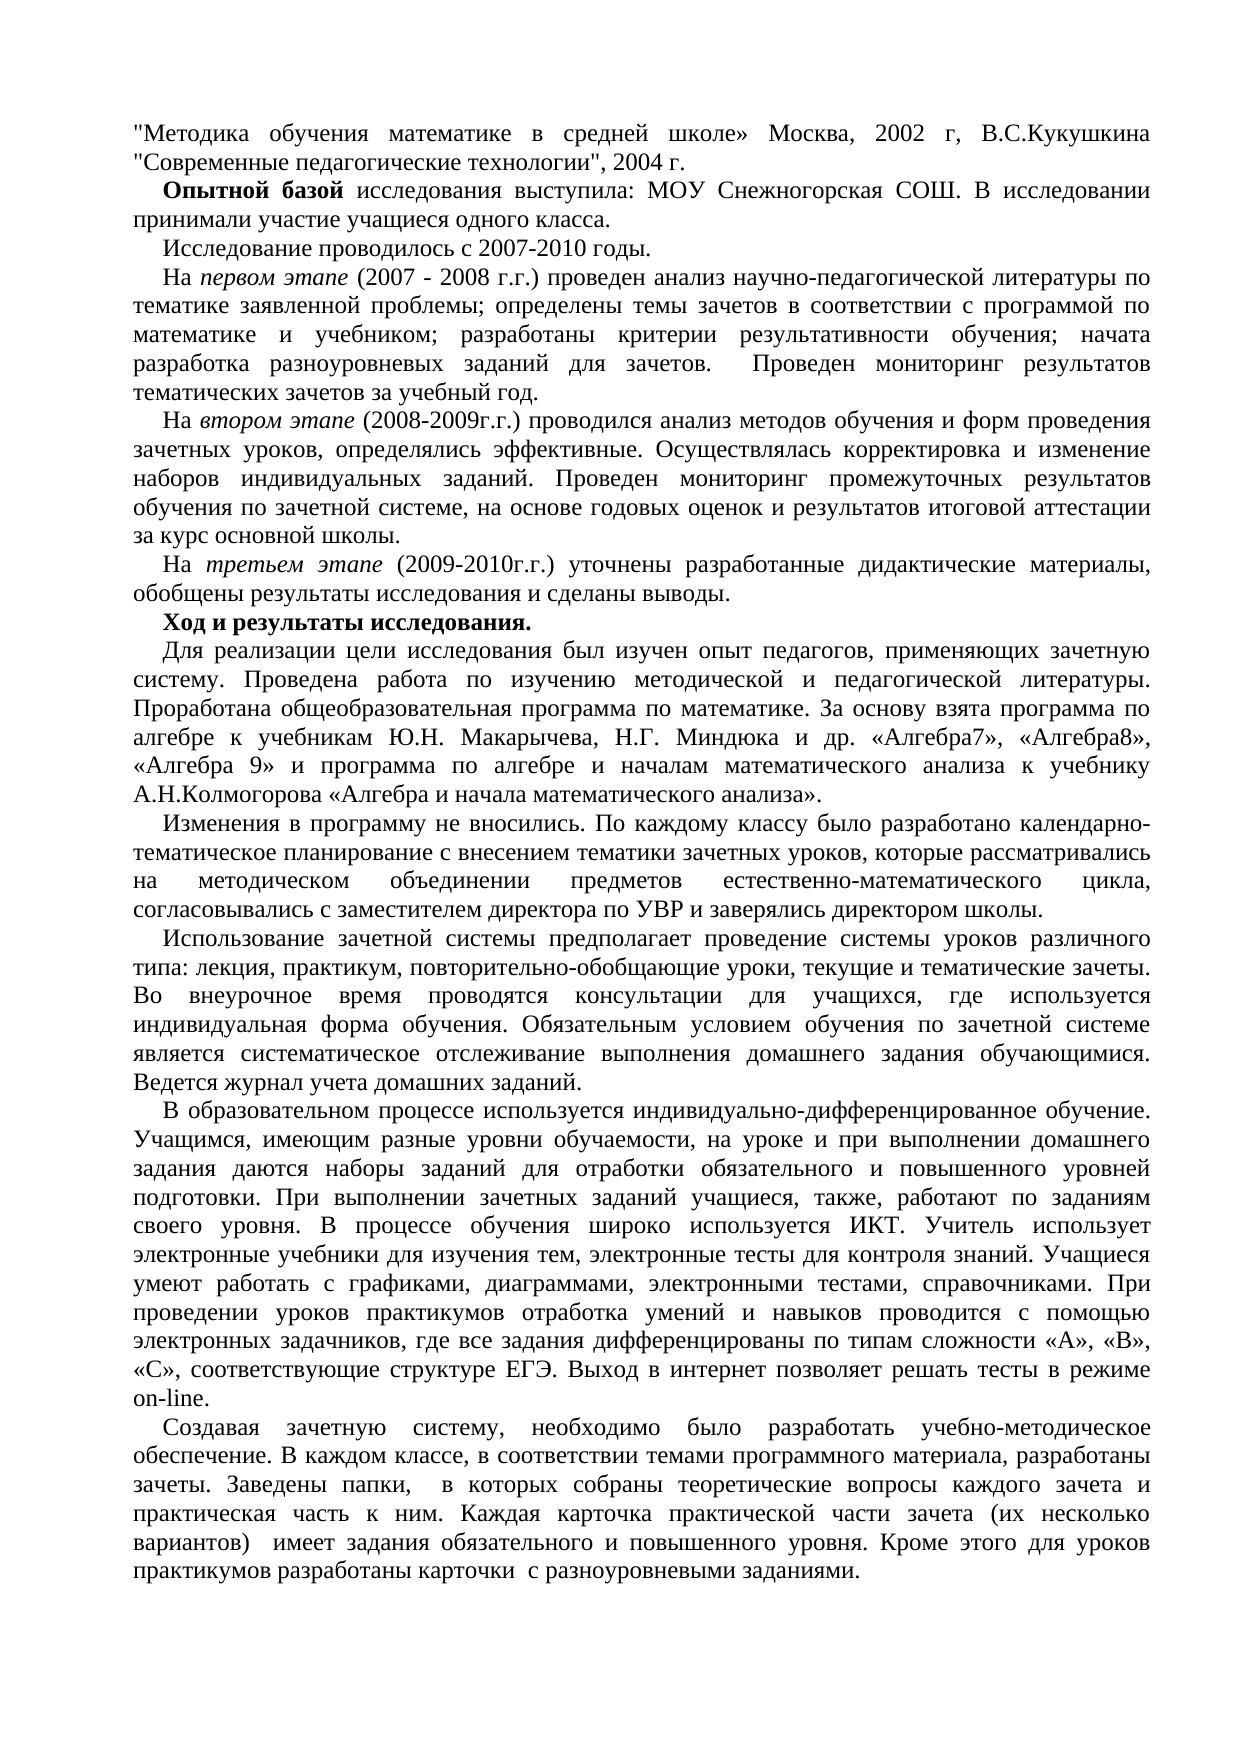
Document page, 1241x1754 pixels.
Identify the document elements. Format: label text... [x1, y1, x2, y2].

text Создавая зачетную систему, необходимо было разработать учебно-методическое обеспечение. В каждом классе, в соответствии темами программного материала, разработаны зачеты. Заведены папки, в которых собраны теоретические вопросы каждого зачета и практическая часть к ним. Каждая карточка практической части зачета (их несколько вариантов) имеет задания обязательного и повышенного уровня. Кроме этого для уроков практикумов разработаны карточки с разноуровневыми заданиями. [133, 1412, 1152, 1584]
text На третьем этапе (2009-2010г.г.) уточнены разработанные дидактические материалы, обобщены результаты исследования и сделаны выводы. [133, 549, 1152, 607]
text На втором этапе (2008-2009г.г.) проводился анализ методов обучения и форм проведения зачетных уроков, определялись эффективные. Осуществлялась корректировка и изменение наборов индивидуальных заданий. Проведен мониторинг промежуточных результатов обучения по зачетной системе, на основе годовых оценок и результатов итоговой аттестации за курс основной школы. [133, 406, 1152, 549]
text Ход и результаты исследования. [133, 607, 1152, 636]
text Опытной базой исследования выступила: МОУ Снежногорская СОШ. В исследовании принимали участие учащиеся одного класса. [133, 176, 1152, 233]
text Использование зачетной системы предполагает проведение системы уроков различного типа: лекция, практикум, повторительно-обобщающие уроки, текущие и тематические зачеты. Во внеурочное время проводятся консультации для учащихся, где используется индивидуальная форма обучения. Обязательным условием обучения по зачетной системе является систематическое отслеживание выполнения домашнего задания обучающимися. Ведется журнал учета домашних заданий. [133, 923, 1152, 1096]
text Изменения в программу не вносились. По каждому классу было разработано календарно-тематическое планирование с внесением тематики зачетных уроков, которые рассматривались на методическом объединении предметов естественно-математического цикла, согласовывались с заместителем директора по УВР и заверялись директором школы. [133, 808, 1152, 923]
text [133, 118, 1152, 176]
text Для реализации цели исследования был изучен опыт педагогов, применяющих зачетную систему. Проведена работа по изучению методической и педагогической литературы. Проработана общеобразовательная программа по математике. За основу взята программа по алгебре к учебникам Ю.Н. Макарычева, Н.Г. Миндюка и др. «Алгебра7», «Алгебра8», «Алгебра 9» и программа по алгебре и началам математического анализа к учебнику А.Н.Колмогорова «Алгебра и начала математического анализа». [133, 636, 1152, 808]
text На первом этапе (2007 - 2008 г.г.) проведен анализ научно-педагогической литературы по тематике заявленной проблемы; определены темы зачетов в соответствии с программой по математике и учебником; разработаны критерии результативности обучения; начата разработка разноуровневых заданий для зачетов. Проведен мониторинг результатов тематических зачетов за учебный год. [133, 262, 1152, 406]
text В образовательном процессе используется индивидуально-дифференцированное обучение. Учащимся, имеющим разные уровни обучаемости, на уроке и при выполнении домашнего задания даются наборы заданий для отработки обязательного и повышенного уровней подготовки. При выполнении зачетных заданий учащиеся, также, работают по заданиям своего уровня. В процессе обучения широко используется ИКТ. Учитель использует электронные учебники для изучения тем, электронные тесты для контроля знаний. Учащиеся умеют работать с графиками, диаграммами, электронными тестами, справочниками. При проведении уроков практикумов отработка умений и навыков проводится с помощью электронных задачников, где все задания дифференцированы по типам сложности «А», «В», «С», соответствующие структуре ЕГЭ. Выход в интернет позволяет решать тесты в режиме on-line. [133, 1096, 1152, 1412]
text Исследование проводилось с 2007-2010 годы. [133, 233, 1152, 262]
